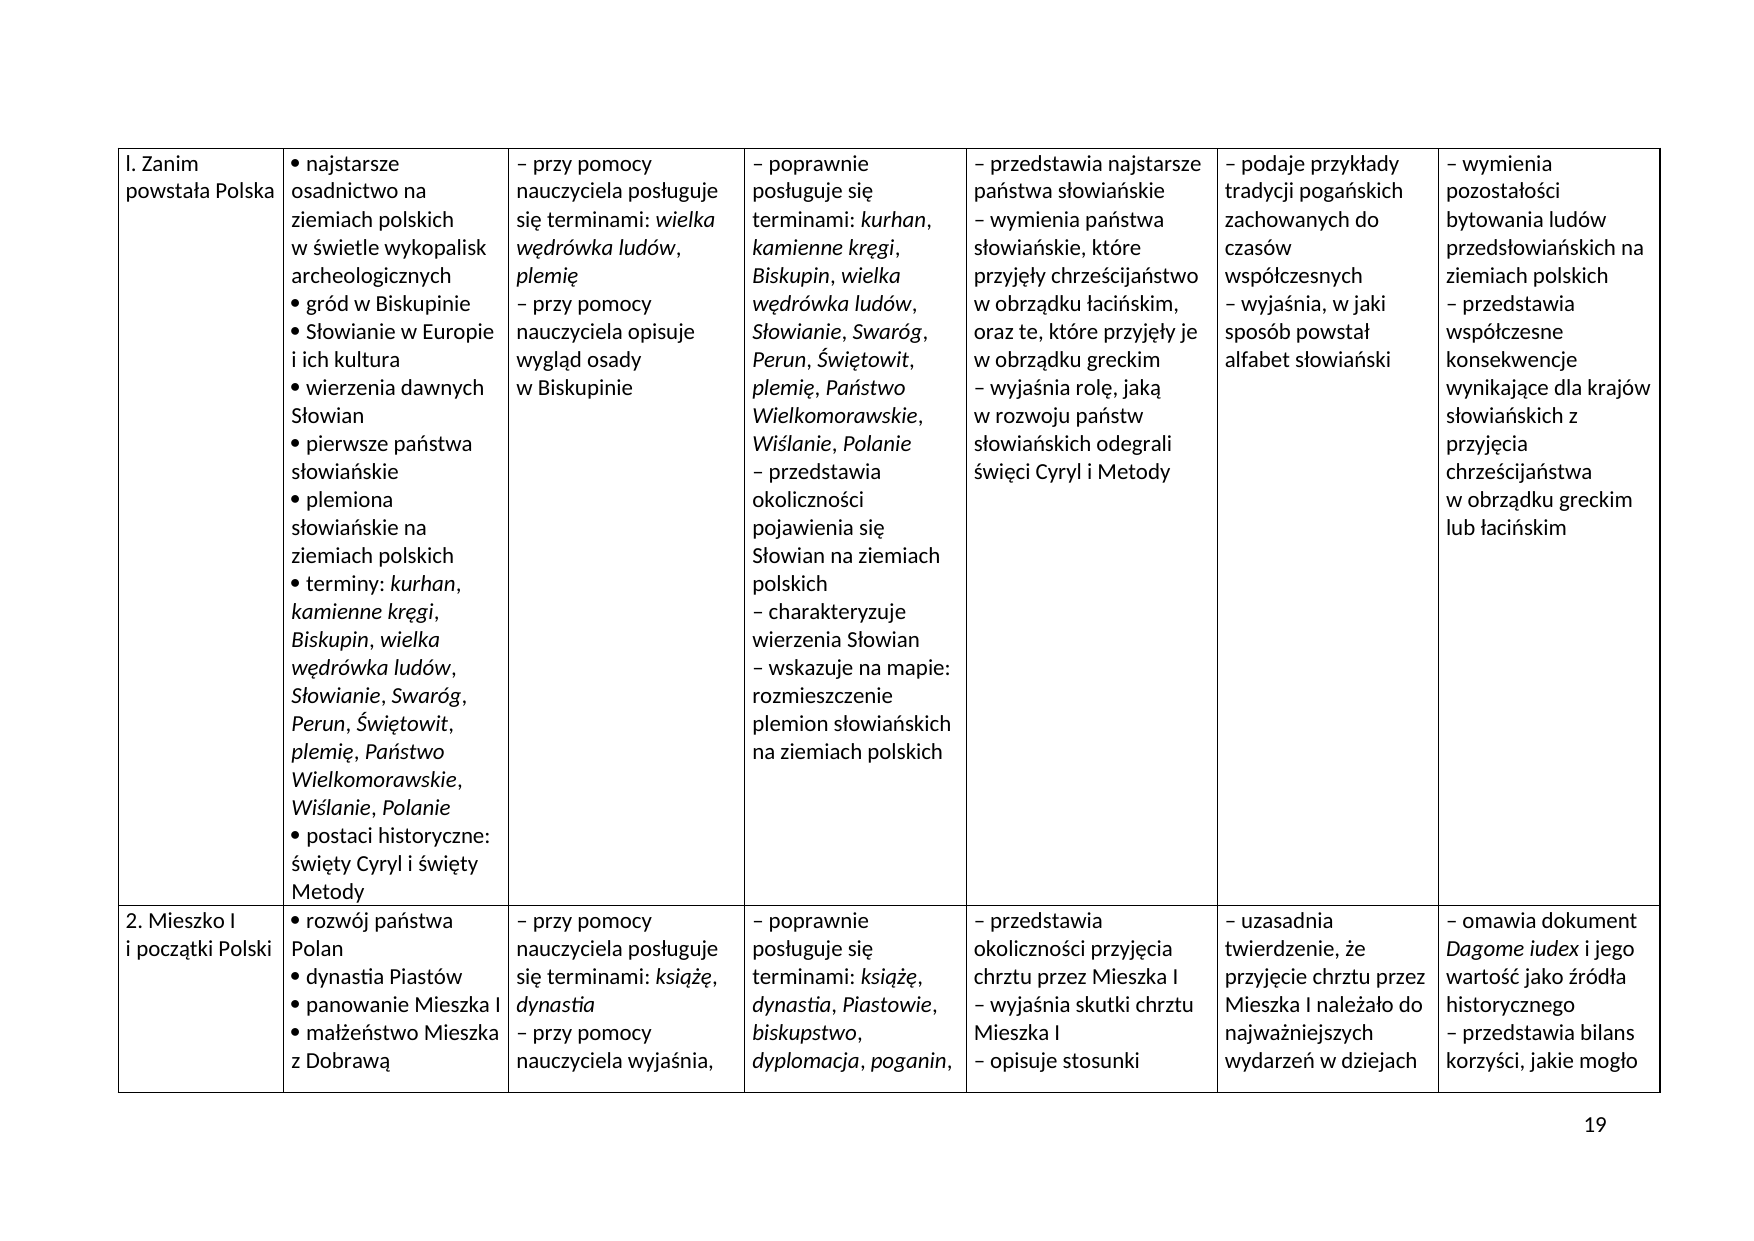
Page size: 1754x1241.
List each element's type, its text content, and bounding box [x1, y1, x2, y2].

table_cell – poprawnie posługuje się terminami: kurhan, kamienne kręgi, Biskupin, wielka wędrówka ludów, Słowianie, Swaróg, Perun, Świętowit, plemię, Państwo Wielkomorawskie, Wiślanie, Polanie – przedstawia okoliczności pojawienia się Słowian na ziemiach polskich – charakteryzuje wierzenia Słowian – wskazuje na mapie: rozmieszczenie plemion słowiańskich na ziemiach polskich [745, 149, 966, 905]
table_cell – przy pomocy nauczyciela posługuje się terminami: wielka wędrówka ludów, plemię – przy pomocy nauczyciela opisuje wygląd osady w Biskupinie [509, 149, 744, 905]
table_cell – podaje przykłady tradycji pogańskich zachowanych do czasów współczesnych – wyjaśnia, w jaki sposób powstał alfabet słowiański [1218, 149, 1438, 905]
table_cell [1439, 906, 1659, 1092]
table_cell – przedstawia najstarsze państwa słowiańskie – wymienia państwa słowiańskie, które przyjęły chrześcijaństwo w obrządku łacińskim, oraz te, które przyjęły je w obrządku greckim – wyjaśnia rolę, jaką w rozwoju państw słowiańskich odegrali święci Cyryl i Metody [967, 149, 1217, 905]
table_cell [119, 906, 283, 1092]
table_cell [745, 906, 966, 1092]
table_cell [509, 906, 744, 1092]
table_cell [1218, 906, 1438, 1092]
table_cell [284, 906, 508, 1092]
table_cell – wymienia pozostałości bytowania ludów przedsłowiańskich na ziemiach polskich – przedstawia współczesne konsekwencje wynikające dla krajów słowiańskich z przyjęcia chrześcijaństwa w obrządku greckim lub łacińskim [1439, 149, 1659, 905]
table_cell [967, 906, 1217, 1092]
table_cell l. Zanim powstała Polska [119, 149, 283, 905]
table_cell najstarsze osadnictwo na ziemiach polskich w świetle wykopalisk archeologicznych gród w Biskupinie Słowianie w Europie i ich kultura wierzenia dawnych Słowian pierwsze państwa słowiańskie plemiona słowiańskie na ziemiach polskich terminy: kurhan, kamienne kręgi, Biskupin, wielka wędrówka ludów, Słowianie, Swaróg, Perun, Świętowit, plemię, Państwo Wielkomorawskie, Wiślanie, Polanie postaci historyczne: święty Cyryl i święty Metody [284, 149, 508, 905]
